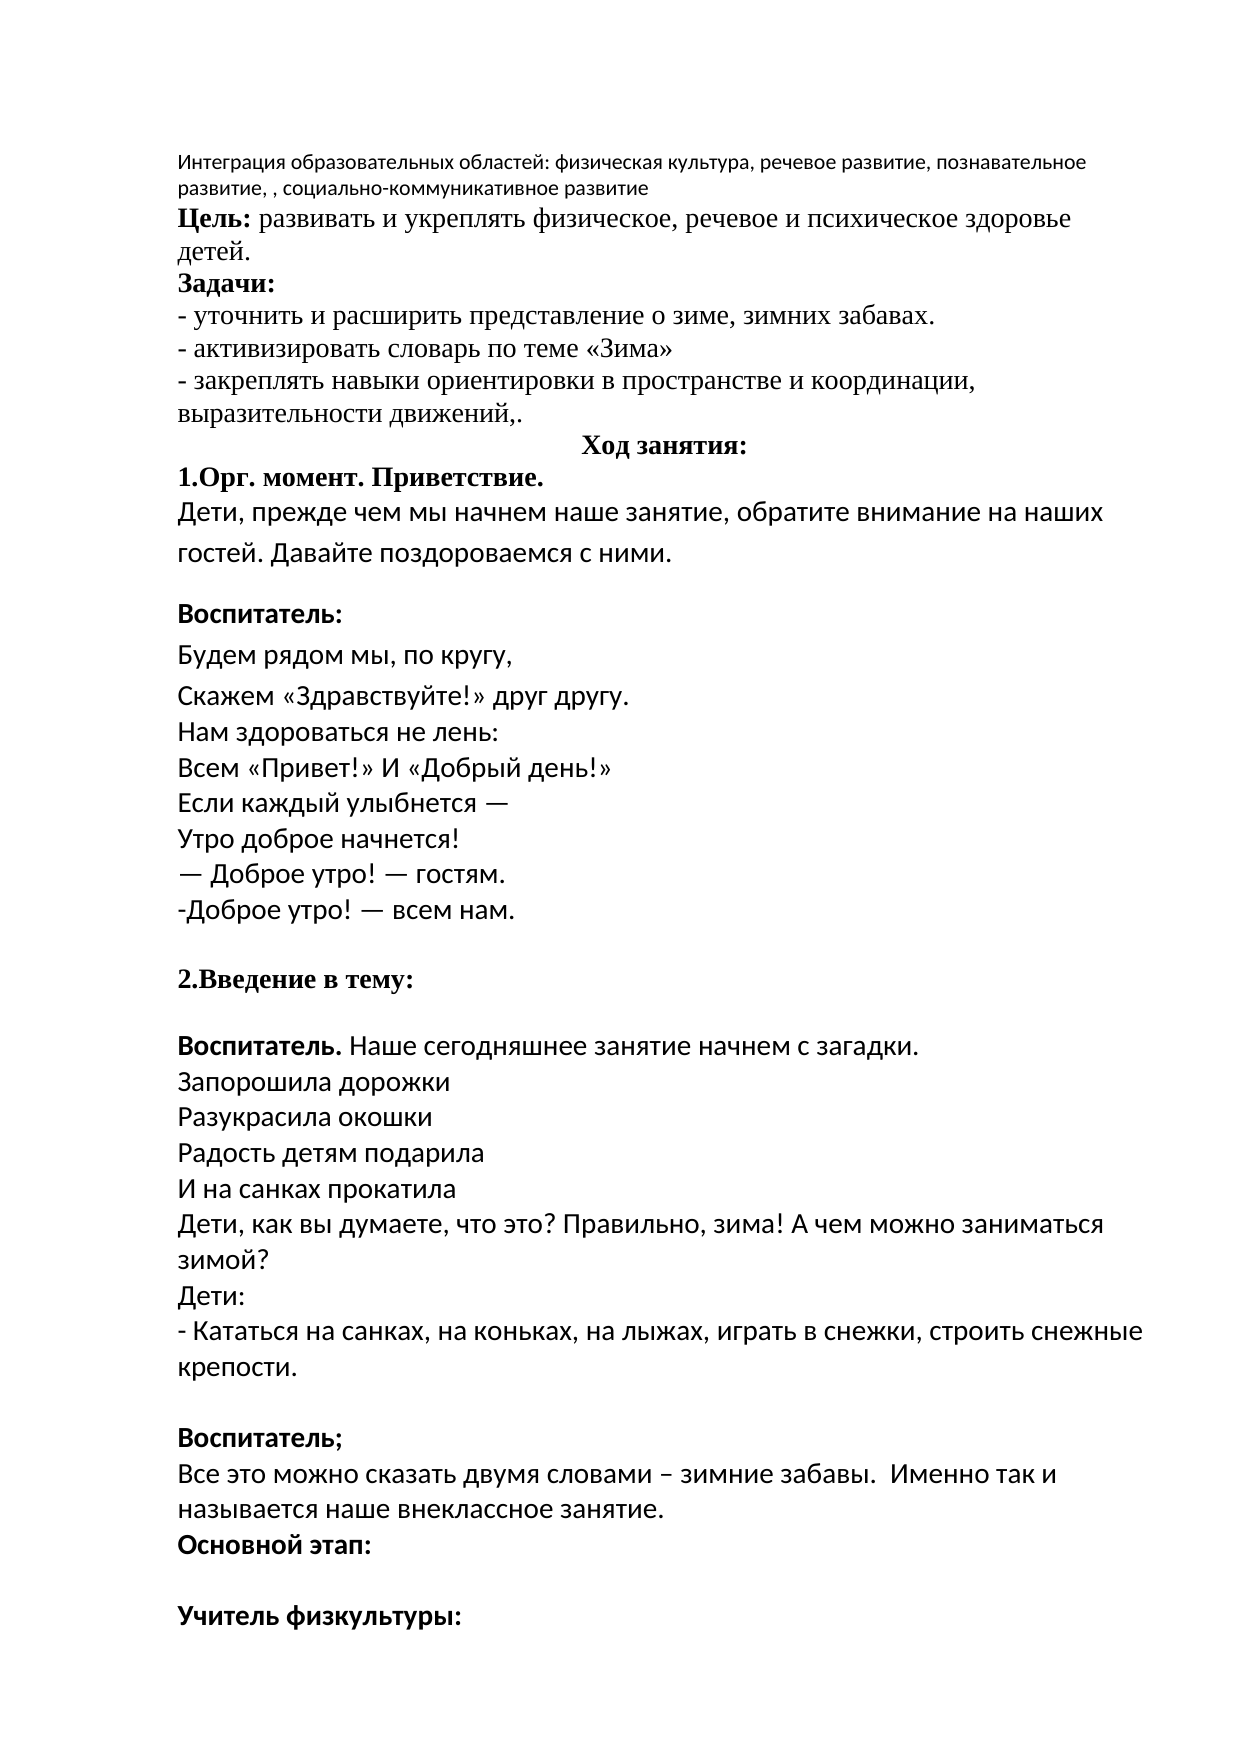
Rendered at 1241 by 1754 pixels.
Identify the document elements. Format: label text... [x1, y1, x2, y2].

text Нам здороваться не лень: [177, 713, 1152, 749]
text Воспитатель: [177, 596, 1152, 631]
text Разукрасила окошки [177, 1098, 1152, 1134]
text Запорошила дорожки [177, 1063, 1152, 1098]
text Скажем «Здравствуйте!» друг другу. [177, 677, 1152, 713]
text Учитель физкультуры: [177, 1597, 1152, 1633]
text — Доброе утро! — гостям. [177, 856, 1152, 891]
text Ход занятия: [177, 428, 1152, 460]
text -Доброе утро! — всем нам. [177, 891, 1152, 927]
text И на санках прокатила [177, 1170, 1152, 1205]
text Основной этап: [177, 1526, 1152, 1562]
text Если каждый улыбнется — [177, 784, 1152, 820]
text 1.Орг. момент. Приветствие. [177, 460, 1152, 493]
text Воспитатель; [177, 1419, 1152, 1455]
text - закреплять навыки ориентировки в пространстве и координации, выразительности движений,. [177, 363, 1152, 428]
text Дети, как вы думаете, что это? Правильно, зима! А чем можно заниматься зимой? [177, 1205, 1152, 1277]
text Всем «Привет!» И «Добрый день!» [177, 749, 1152, 784]
text - активизировать словарь по теме «Зима» [177, 331, 1152, 363]
text Цель: развивать и укреплять физическое, речевое и психическое здоровье детей. Задачи: [177, 201, 1152, 298]
text Воспитатель. Наше сегодняшнее занятие начнем с загадки. [177, 1027, 1152, 1063]
text Утро доброе начнется! [177, 820, 1152, 856]
text Интеграция образовательных областей: физическая культура, речевое развитие, познавательное развитие, , социально-коммуникативное развитие [177, 148, 1152, 201]
text Все это можно сказать двумя словами – зимние забавы. Именно так и называется наше внеклассное занятие. [177, 1455, 1152, 1526]
text - Кататься на санках, на коньках, на лыжах, играть в снежки, строить снежные крепости. [177, 1312, 1152, 1383]
text Радость детям подарила [177, 1134, 1152, 1170]
text Дети: [177, 1277, 1152, 1312]
text - уточнить и расширить представление о зиме, зимних забавах. [177, 298, 1152, 331]
text Будем рядом мы, по кругу, [177, 636, 1152, 672]
text Дети, прежде чем мы начнем наше занятие, обратите внимание на наших гостей. Давайте поздороваемся с ними. [177, 493, 1152, 569]
text 2.Введение в тему: [177, 962, 1152, 995]
